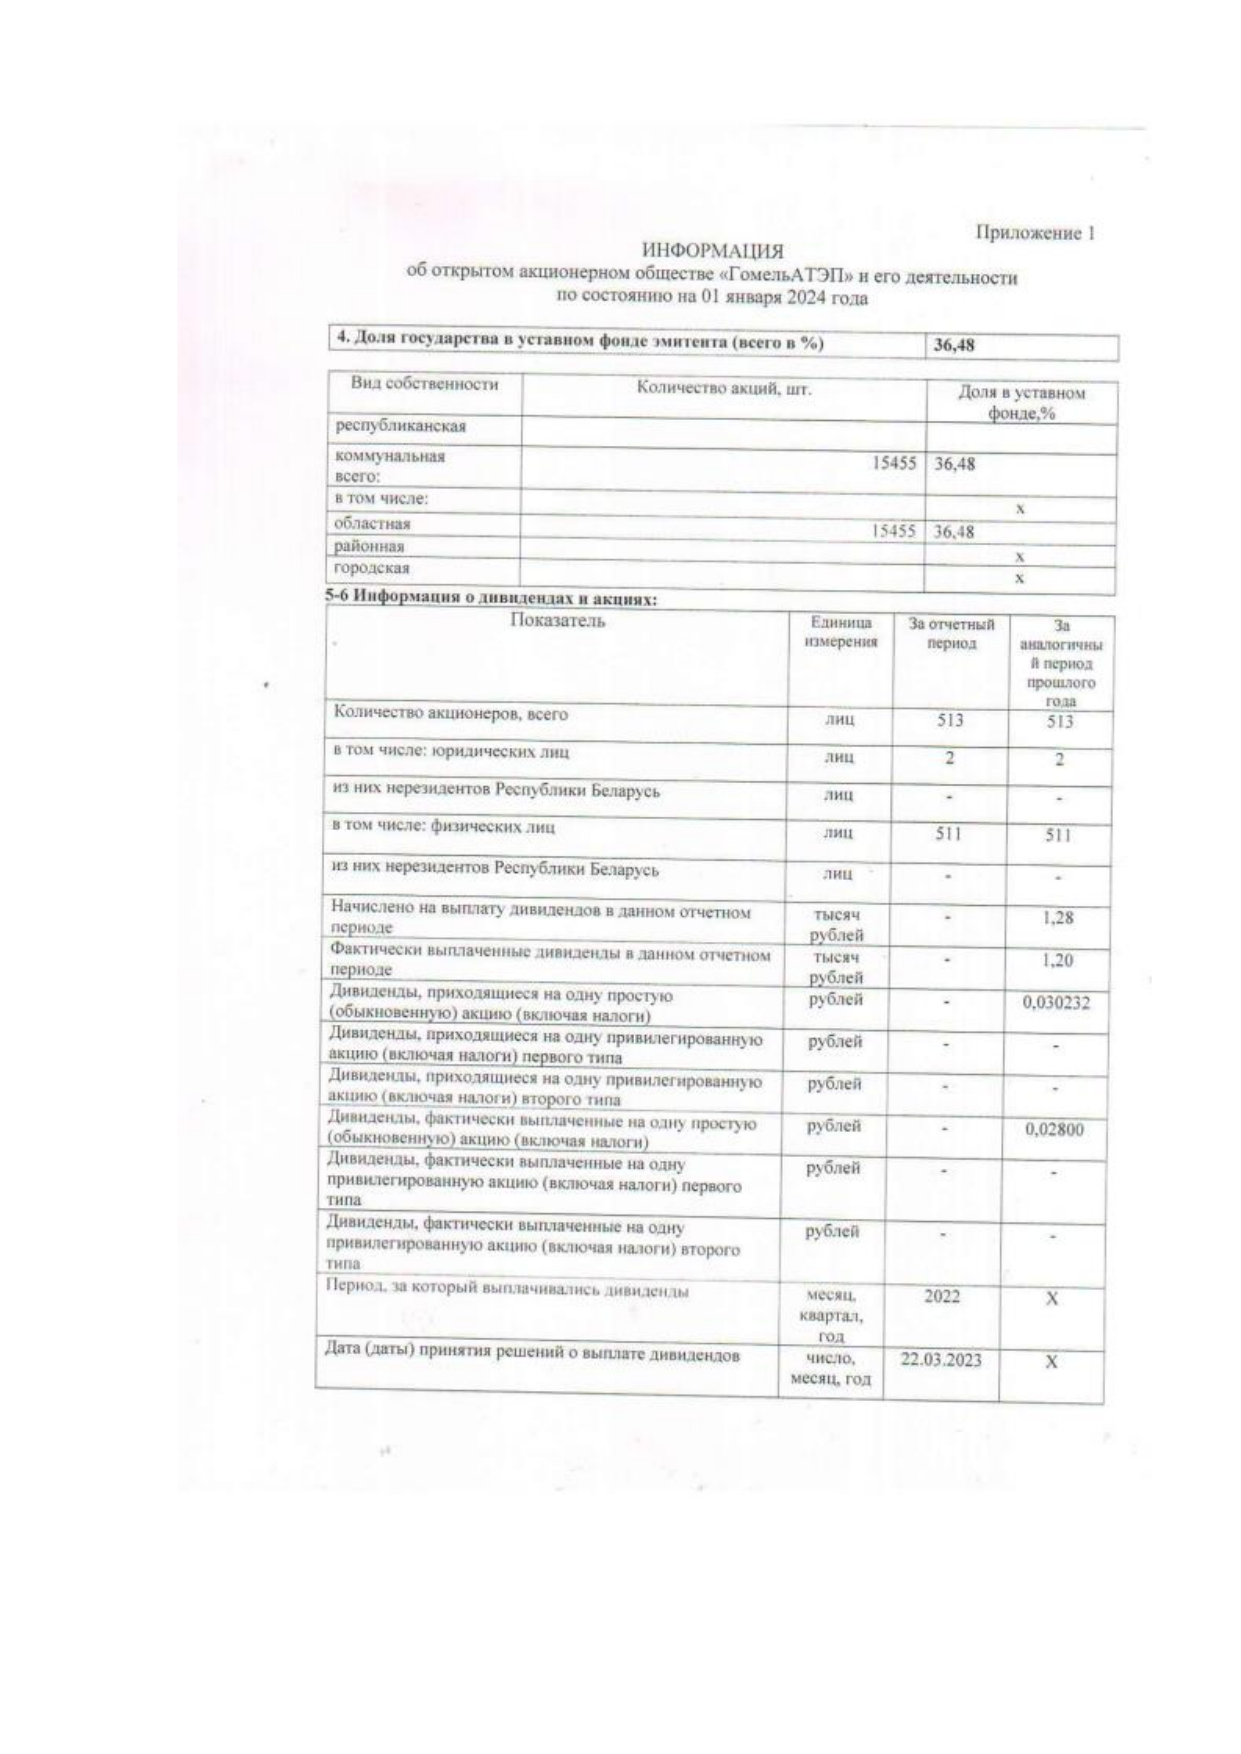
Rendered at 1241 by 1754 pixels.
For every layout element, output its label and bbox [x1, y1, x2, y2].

picture [177, 118, 1152, 1498]
